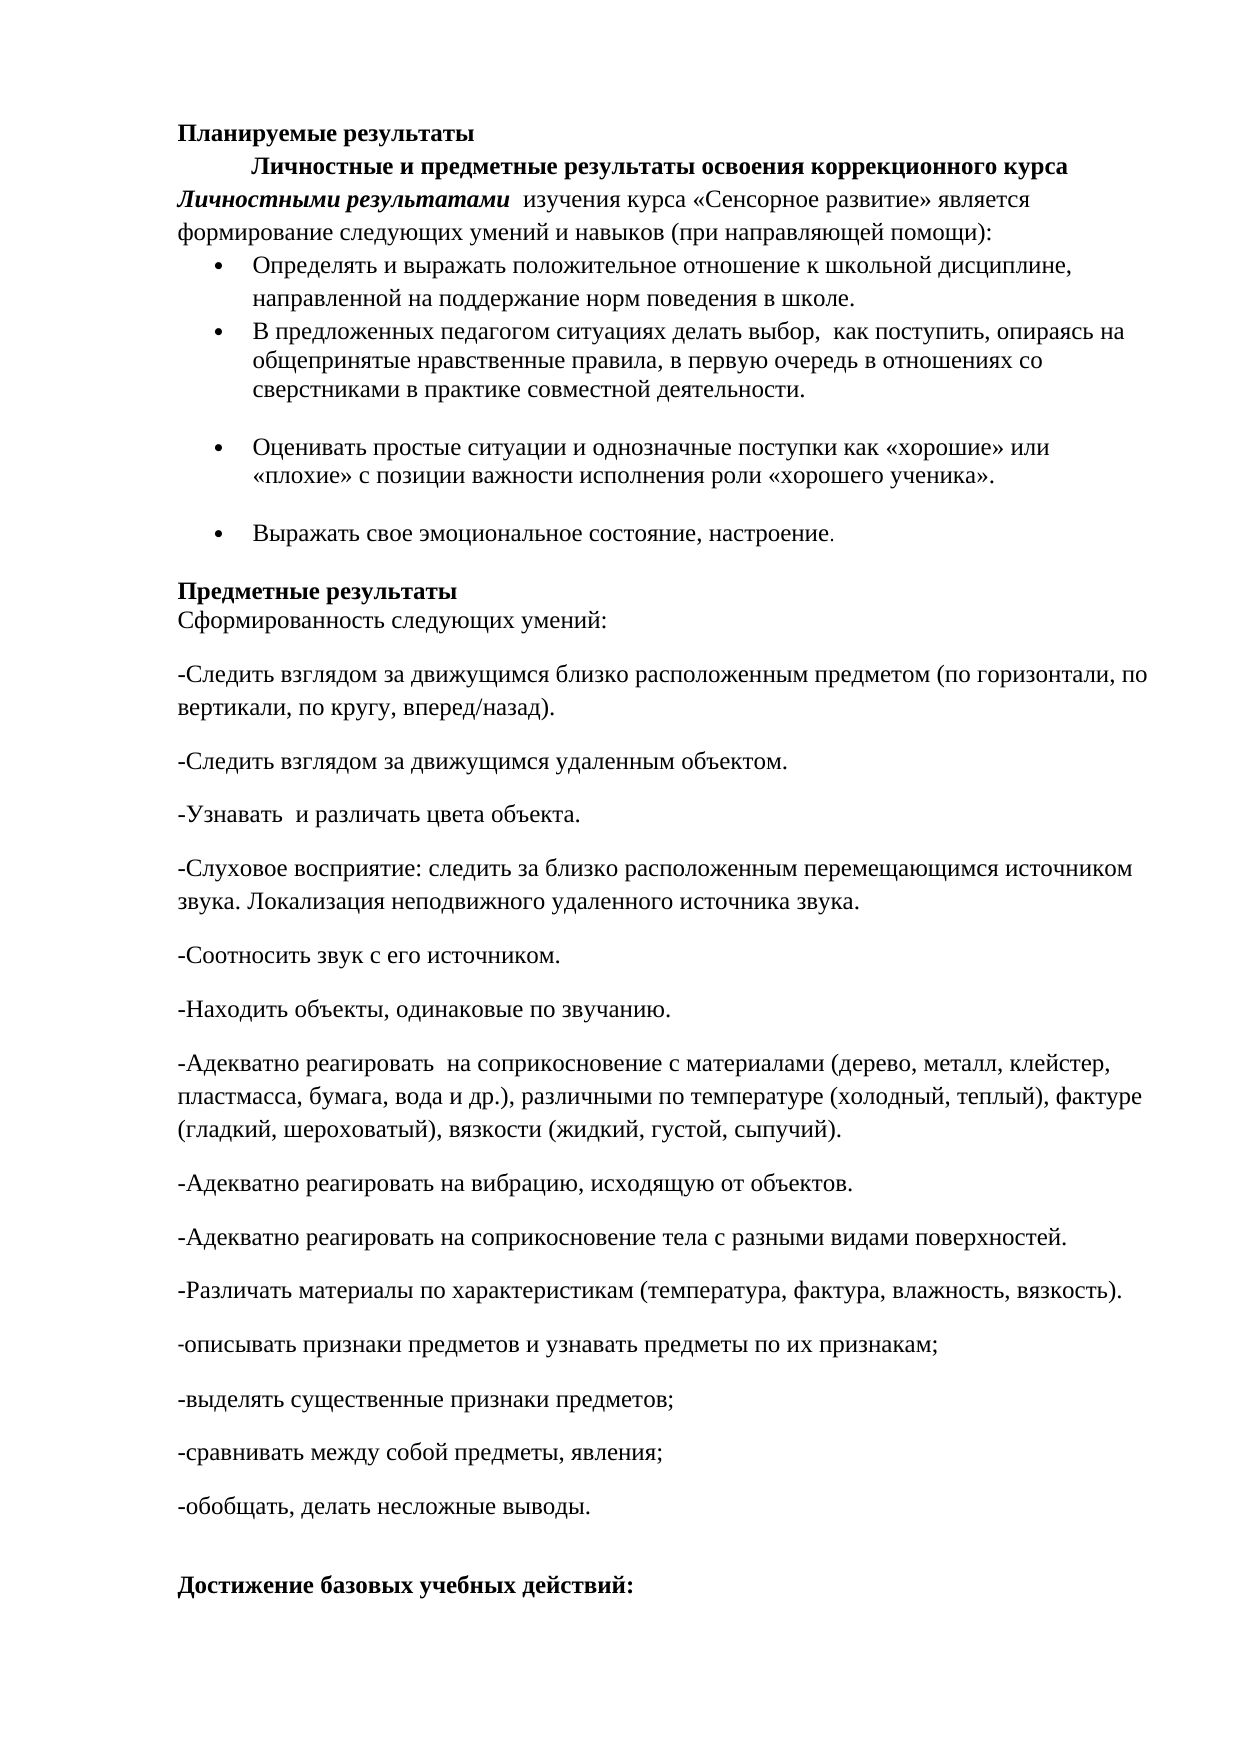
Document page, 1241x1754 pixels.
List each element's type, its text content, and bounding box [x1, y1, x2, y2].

text -выделять существенные признаки предметов; [177, 1384, 1152, 1412]
text -Соотносить звук с его источником. [177, 940, 1152, 969]
text -Следить взглядом за движущимся удаленным объектом. [177, 746, 1152, 774]
list В предложенных педагогом ситуациях делать выбор, как поступить, опираясь на общепринятые нравственные правила, в первую очередь в отношениях со сверстниками в практике совместной деятельности. [215, 316, 1152, 402]
text Планируемые результаты [177, 118, 1152, 147]
text -Адекватно реагировать на соприкосновение тела с разными видами поверхностей. [177, 1222, 1152, 1251]
text Личностные и предметные результаты освоения коррекционного курса [177, 151, 1152, 180]
text -Адекватно реагировать на соприкосновение с материалами (дерево, металл, клейстер, пластмасса, бумага, вода и др.), различными по температуре (холодный, теплый), фактуре (гладкий, шероховатый), вязкости (жидкий, густой, сыпучий). [177, 1048, 1152, 1143]
text Сформированность следующих умений: [177, 605, 1152, 634]
text -Следить взглядом за движущимся близко расположенным предметом (по горизонтали, по вертикали, по кругу, вперед/назад). [177, 659, 1152, 721]
text -сравнивать между собой предметы, явления; [177, 1437, 1152, 1466]
text -Слуховое восприятие: следить за близко расположенным перемещающимся источником звука. Локализация неподвижного удаленного источника звука. [177, 853, 1152, 915]
text -Узнавать и различать цвета объекта. [177, 799, 1152, 828]
text -Адекватно реагировать на вибрацию, исходящую от объектов. [177, 1168, 1152, 1197]
list Определять и выражать положительное отношение к школьной дисциплине, направленной на поддержание норм поведения в школе. [215, 250, 1152, 312]
list Оценивать простые ситуации и однозначные поступки как «хорошие» или «плохие» с позиции важности исполнения роли «хорошего ученика». [215, 432, 1152, 489]
text -описывать признаки предметов и узнавать предметы по их признакам; [177, 1329, 1152, 1358]
text Личностными результатами изучения курса «Сенсорное развитие» является формирование следующих умений и навыков (при направляющей помощи): [177, 184, 1152, 246]
text -обобщать, делать несложные выводы. [177, 1491, 1152, 1520]
text -Находить объекты, одинаковые по звучанию. [177, 994, 1152, 1023]
list Выражать свое эмоциональное состояние, настроение. [215, 518, 1152, 547]
text Достижение базовых учебных действий: [177, 1570, 1152, 1598]
text -Различать материалы по характеристикам (температура, фактура, влажность, вязкость). [177, 1276, 1152, 1304]
text Предметные результаты [177, 576, 1152, 605]
